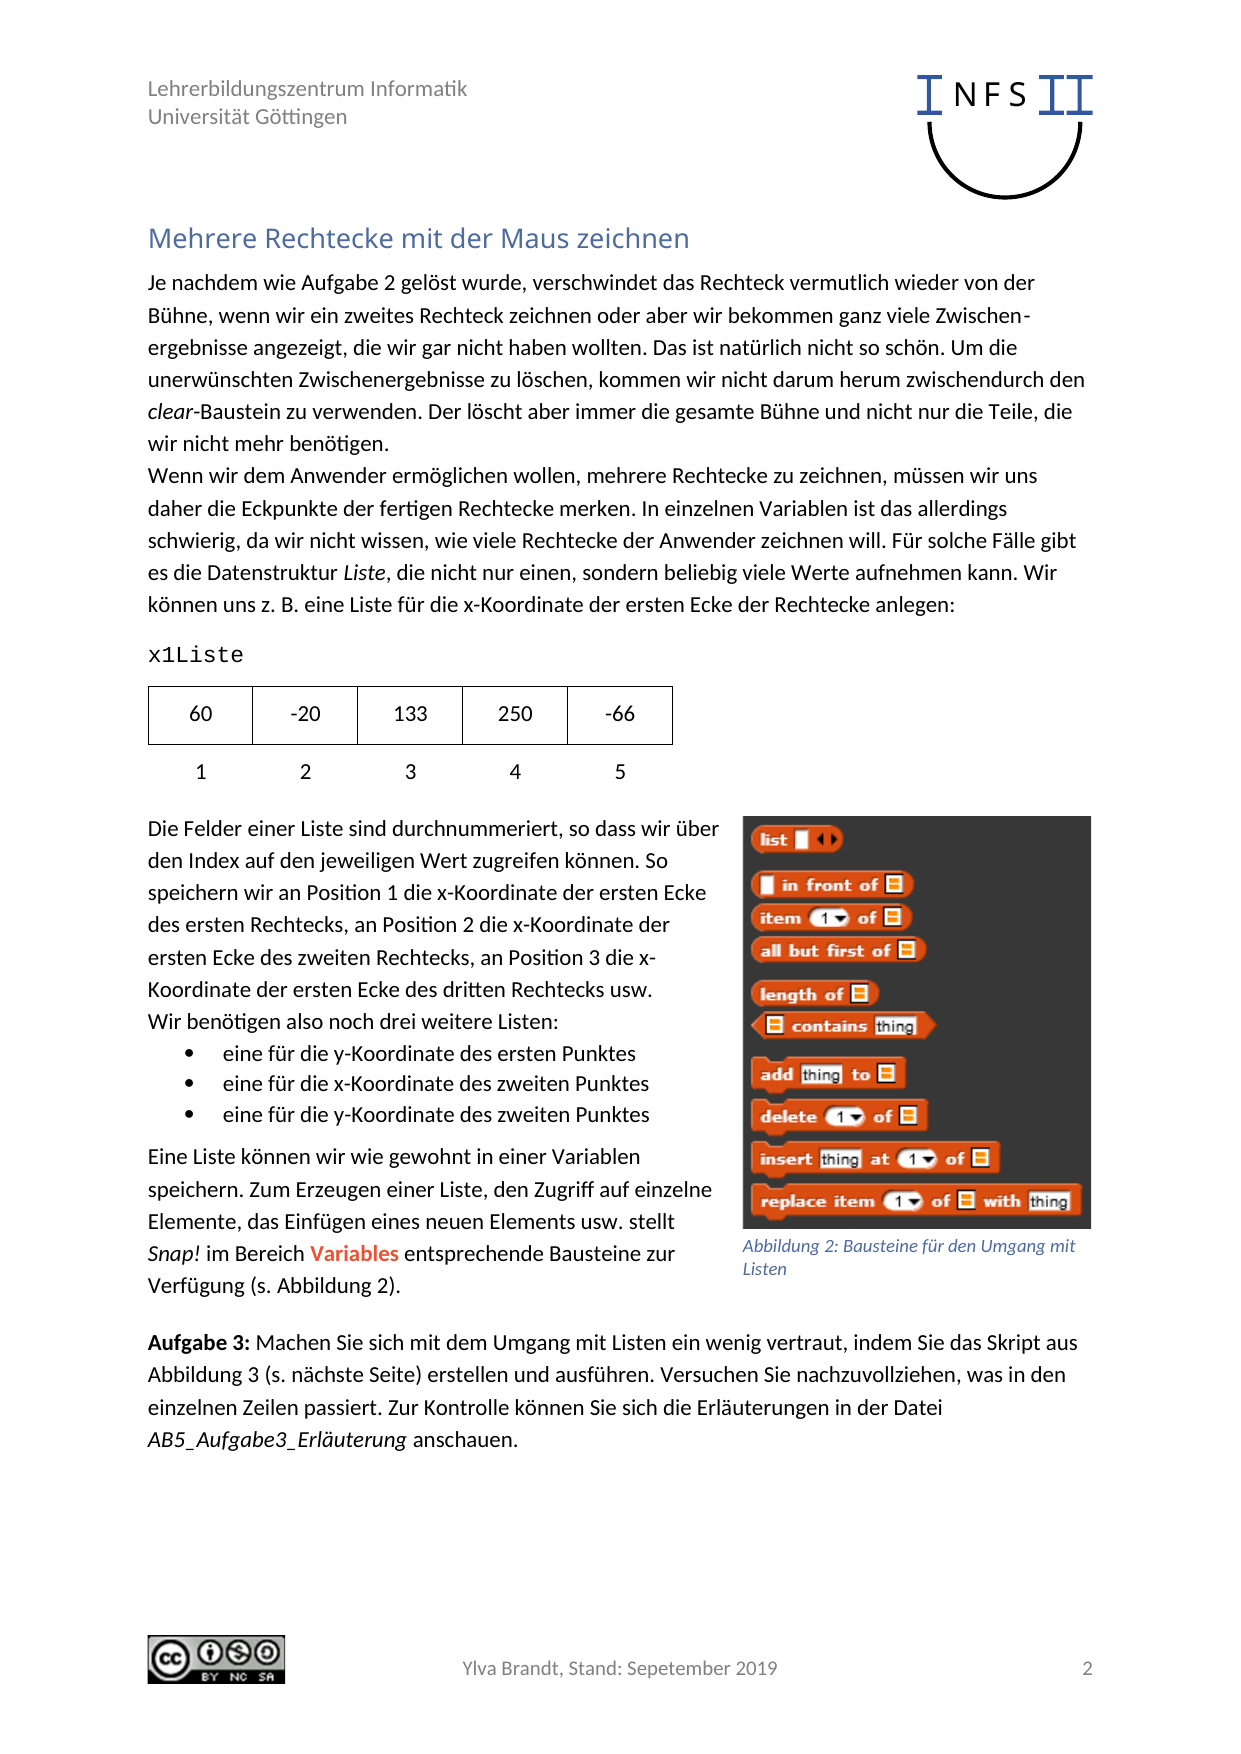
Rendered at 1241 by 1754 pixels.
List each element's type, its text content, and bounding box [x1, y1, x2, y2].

table_header 60 [149, 687, 252, 744]
text Je nachdem wie Aufgabe 2 gelöst wurde, verschwindet das Rechteck vermutlich wieder von der Bühne, wenn wir ein zweites Rechteck zeichnen oder aber wir bekommen ganz viele Zwischenergebnisse angezeigt, die wir gar nicht haben wollten. Das ist natürlich nicht so schön. Um die unerwünschten Zwischenergebnisse zu löschen, kommen wir nicht darum herum zwischendurch den clear-Baustein zu verwenden. Der löscht aber immer die gesamte Bühne und nicht nur die Teile, die wir nicht mehr benötigen. Wenn wir dem Anwender ermöglichen wollen, mehrere Rechtecke zu zeichnen, müssen wir uns daher die Eckpunkte der fertigen Rechtecke merken. In einzelnen Variablen ist das allerdings schwierig, da wir nicht wissen, wie viele Rechtecke der Anwender zeichnen will. Für solche Fälle gibt es die Datenstruktur Liste, die nicht nur einen, sondern beliebig viele Werte aufnehmen kann. Wir können uns z. B. eine Liste für die x-Koordinate der ersten Ecke der Rechtecke anlegen: [148, 268, 1093, 618]
text x1Liste [148, 643, 1093, 669]
table_header -20 [253, 687, 357, 744]
table_header -66 [568, 687, 672, 744]
list eine für die y-Koordinate des ersten Punktes [185, 1039, 742, 1067]
text Eine Liste können wir wie gewohnt in einer Variablen speichern. Zum Erzeugen einer Liste, den Zugriff auf einzelne Elemente, das Einfügen eines neuen Elements usw. stellt Snap! im Bereich Variables entsprechende Bausteine zur Verfügung (s. Abbildung 2). [148, 1142, 1093, 1299]
list eine für die x-Koordinate des zweiten Punktes [185, 1069, 742, 1098]
table_cell 5 [568, 745, 672, 802]
text Aufgabe 3: Machen Sie sich mit dem Umgang mit Listen ein wenig vertraut, indem Sie das Skript aus Abbildung 3 (s. nächste Seite) erstellen und ausführen. Versuchen Sie nachzuvollziehen, was in den einzelnen Zeilen passiert. Zur Kontrolle können Sie sich die Erläuterungen in der Datei AB5_Aufgabe3_Erläuterung anschauen. [148, 1328, 1093, 1453]
picture [742, 816, 1092, 1229]
table_header 250 [463, 687, 567, 744]
table_cell 2 [253, 745, 358, 802]
table_cell 1 [148, 745, 253, 802]
list eine für die y-Koordinate des zweiten Punktes [185, 1100, 742, 1128]
table_cell 4 [463, 745, 568, 802]
text Die Felder einer Liste sind durchnummeriert, so dass wir über den Index auf den jeweiligen Wert zugreifen können. So speichern wir an Position 1 die x-Koordinate der ersten Ecke des ersten Rechtecks, an Position 2 die x-Koordinate der ersten Ecke des zweiten Rechtecks, an Position 3 die x-Koordinate der ersten Ecke des dritten Rechtecks usw. Wir benötigen also noch drei weitere Listen: [148, 814, 1093, 1035]
table_header 133 [358, 687, 462, 744]
picture [147, 1635, 286, 1684]
subtitle Mehrere Rechtecke mit der Maus zeichnen [148, 220, 1093, 257]
table_cell 3 [358, 745, 463, 802]
